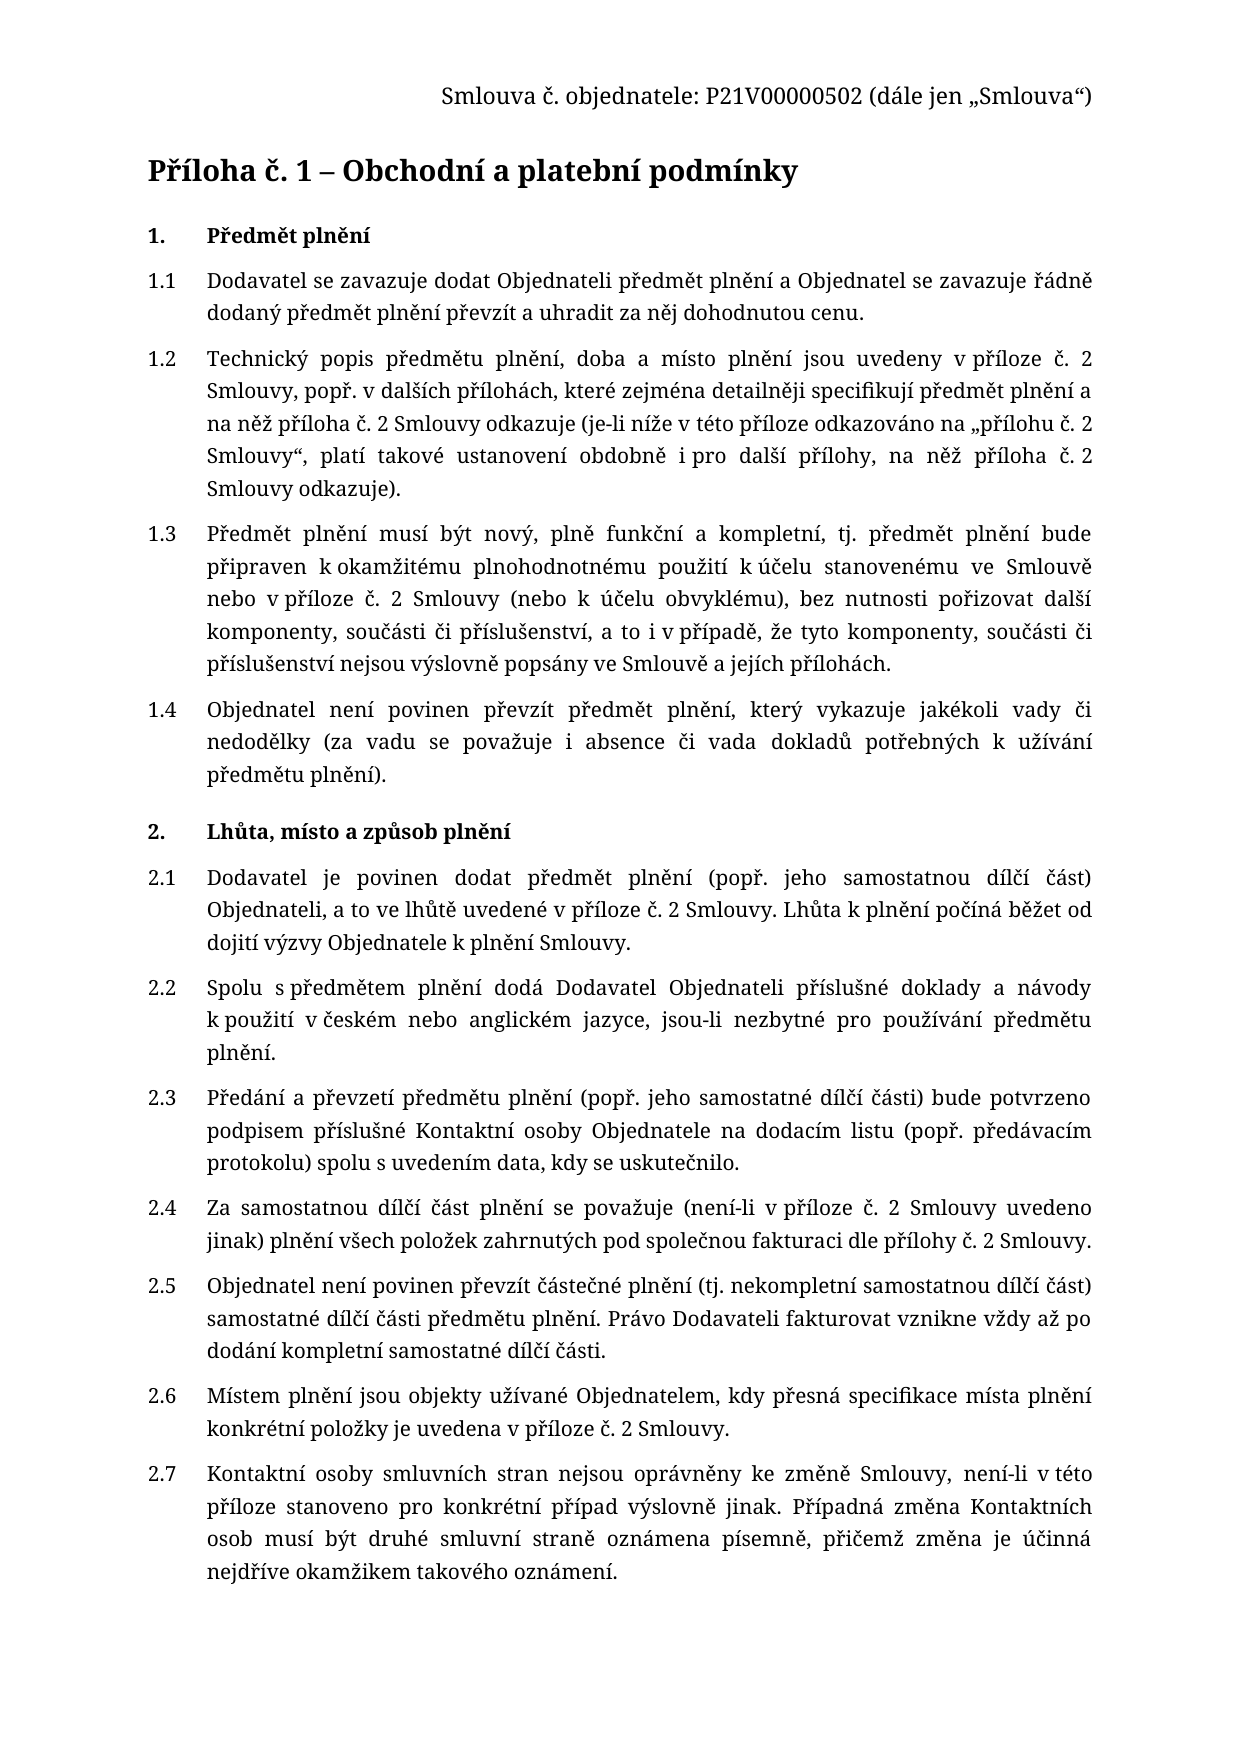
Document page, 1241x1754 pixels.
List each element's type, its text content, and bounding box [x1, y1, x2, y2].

list Předání a převzetí předmětu plnění (popř. jeho samostatné dílčí části) bude potvrzeno podpisem příslušné Kontaktní osoby Objednatele na dodacím listu (popř. předávacím protokolu) spolu s uvedením data, kdy se uskutečnilo. [148, 1083, 1093, 1177]
list Objednatel není povinen převzít předmět plnění, který vykazuje jakékoli vady či nedodělky (za vadu se považuje i absence či vada dokladů potřebných k užívání předmětu plnění). [148, 695, 1093, 788]
list Spolu s předmětem plnění dodá Dodavatel Objednateli příslušné doklady a návody k použití v českém nebo anglickém jazyce, jsou-li nezbytné pro používání předmětu plnění. [148, 973, 1093, 1067]
list Objednatel není povinen převzít částečné plnění (tj. nekompletní samostatnou dílčí část) samostatné dílčí části předmětu plnění. Právo Dodavateli fakturovat vznikne vždy až po dodání kompletní samostatné dílčí části. [148, 1271, 1093, 1365]
text Příloha č. 1 – Obchodní a platební podmínky [148, 150, 1093, 190]
list Dodavatel se zavazuje dodat Objednateli předmět plnění a Objednatel se zavazuje řádně dodaný předmět plnění převzít a uhradit za něj dohodnutou cenu. [148, 266, 1093, 327]
list Za samostatnou dílčí část plnění se považuje (není-li v příloze č. 2 Smlouvy uvedeno jinak) plnění všech položek zahrnutých pod společnou fakturaci dle přílohy č. 2 Smlouvy. [148, 1193, 1093, 1254]
list Předmět plnění [148, 221, 1093, 249]
list Kontaktní osoby smluvních stran nejsou oprávněny ke změně Smlouvy, není-li v této příloze stanoveno pro konkrétní případ výslovně jinak. Případná změna Kontaktních osob musí být druhé smluvní straně oznámena písemně, přičemž změna je účinná nejdříve okamžikem takového oznámení. [148, 1459, 1093, 1586]
list Lhůta, místo a způsob plnění [148, 817, 1093, 846]
list Předmět plnění musí být nový, plně funkční a kompletní, tj. předmět plnění bude připraven k okamžitému plnohodnotnému použití k účelu stanovenému ve Smlouvě nebo v příloze č. 2 Smlouvy (nebo k účelu obvyklému), bez nutnosti pořizovat další komponenty, součásti či příslušenství, a to i v případě, že tyto komponenty, součásti či příslušenství nejsou výslovně popsány ve Smlouvě a jejích přílohách. [148, 519, 1093, 678]
list Technický popis předmětu plnění, doba a místo plnění jsou uvedeny v příloze č. 2 Smlouvy, popř. v dalších přílohách, které zejména detailněji specifikují předmět plnění a na něž příloha č. 2 Smlouvy odkazuje (je-li níže v této příloze odkazováno na „přílohu č. 2 Smlouvy“, platí takové ustanovení obdobně i pro další přílohy, na něž příloha č. 2 Smlouvy odkazuje). [148, 344, 1093, 502]
list Dodavatel je povinen dodat předmět plnění (popř. jeho samostatnou dílčí část) Objednateli, a to ve lhůtě uvedené v příloze č. 2 Smlouvy. Lhůta k plnění počíná běžet od dojití výzvy Objednatele k plnění Smlouvy. [148, 863, 1093, 956]
list Místem plnění jsou objekty užívané Objednatelem, kdy přesná specifikace místa plnění konkrétní položky je uvedena v příloze č. 2 Smlouvy. [148, 1382, 1093, 1443]
